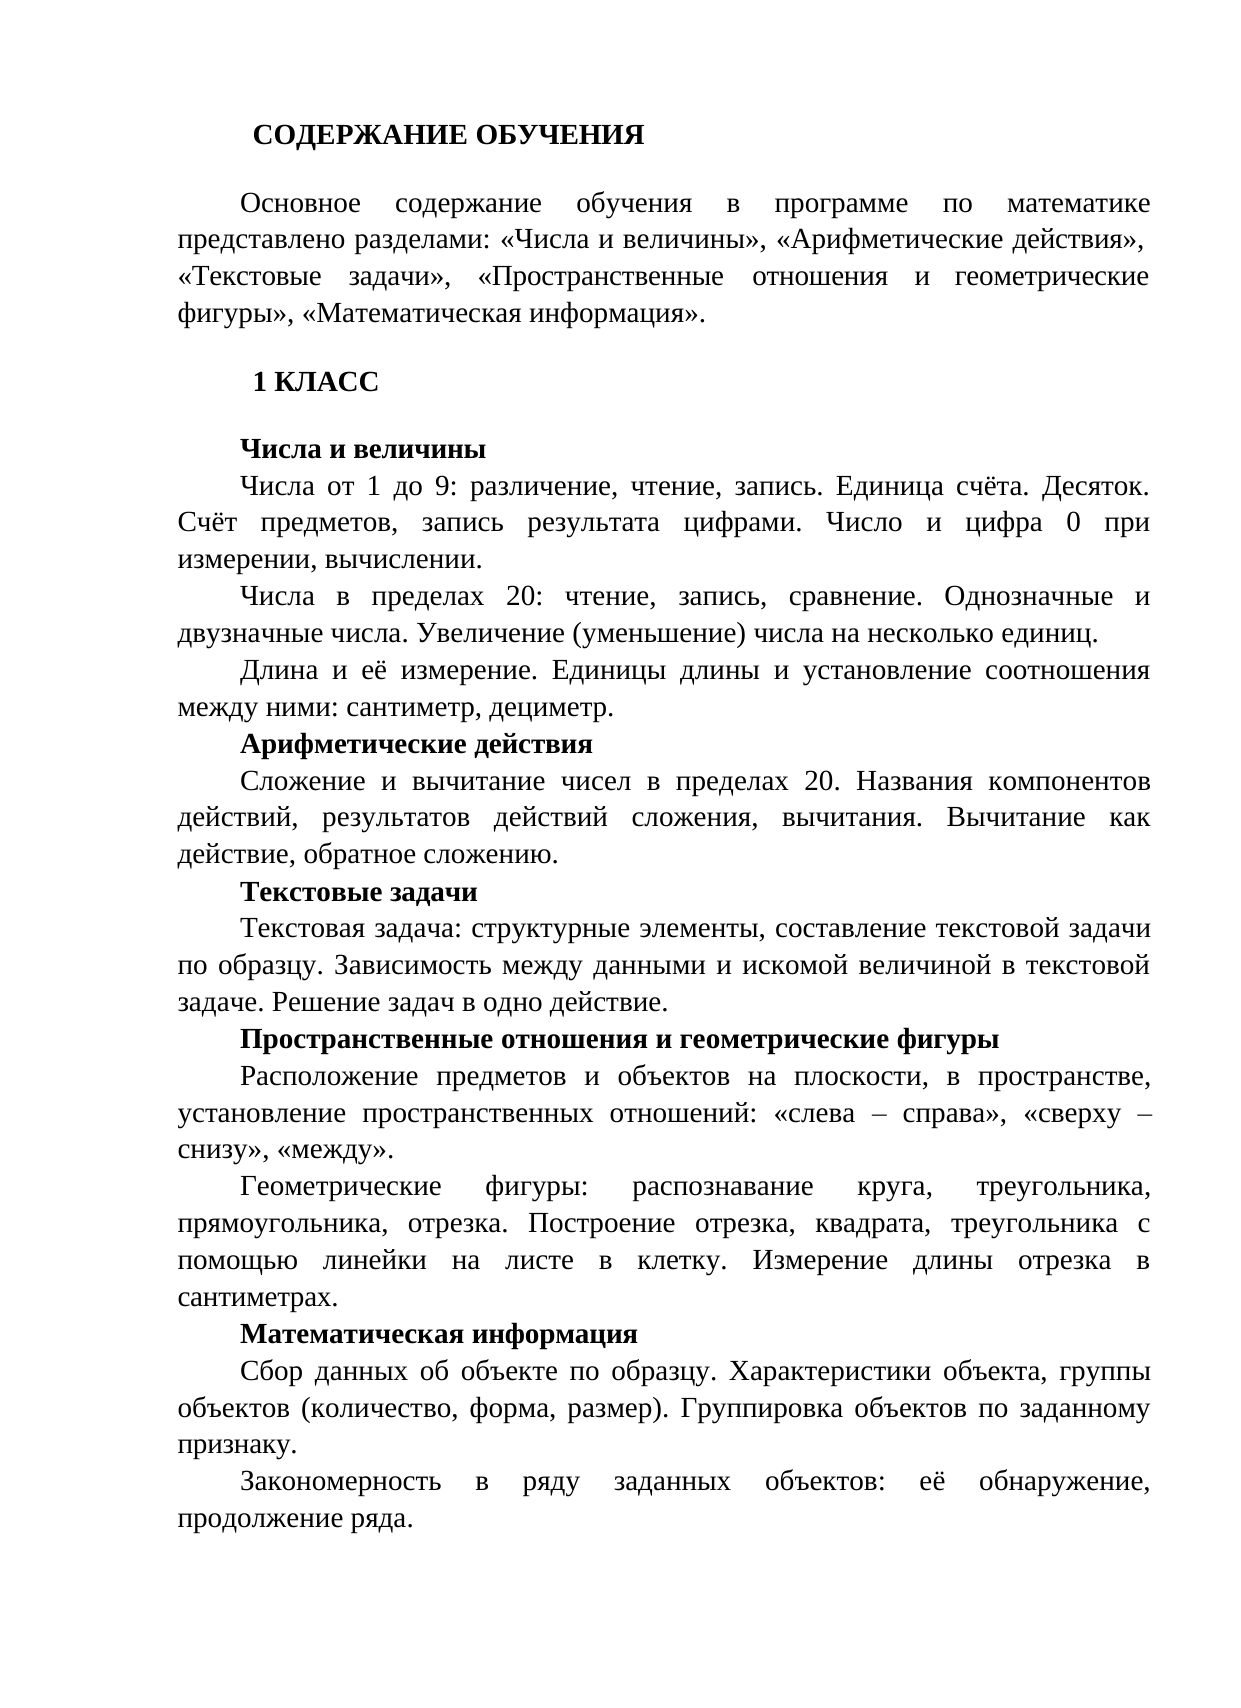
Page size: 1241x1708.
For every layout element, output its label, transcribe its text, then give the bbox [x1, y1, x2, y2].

subtitle Арифметические действия [240, 726, 1166, 760]
text Сложение и вычитание чисел в пределах 20. Названия компонентов действий, результатов действий сложения, вычитания. Вычитание как действие, обратное сложению. [177, 763, 1152, 870]
text «Текстовые задачи», «Пространственные отношения и геометрические фигуры», «Математическая информация». [177, 258, 1152, 329]
text Основное содержание обучения в программе по математике представлено разделами: «Числа и величины», «Арифметические действия», [177, 185, 1152, 255]
text Закономерность в ряду заданных объектов: её обнаружение, продолжение ряда. [177, 1463, 1152, 1534]
subtitle Текстовые задачи [240, 874, 1166, 907]
text 1 КЛАСС [190, 364, 1166, 397]
text Расположение предметов и объектов на плоскости, в пространстве, установление пространственных отношений: «слева – справа», «сверху – снизу», «между». [177, 1058, 1152, 1165]
subtitle Математическая информация [240, 1317, 1166, 1350]
text Числа от 1 до 9: различение, чтение, запись. Единица счёта. Десяток. Счёт предметов, запись результата цифрами. Число и цифра 0 при измерении, вычислении. [177, 468, 1151, 575]
subtitle Пространственные отношения и геометрические фигуры [240, 1021, 1166, 1055]
text Длина и её измерение. Единицы длины и установление соотношения между ними: сантиметр, дециметр. [177, 652, 1151, 723]
text Сбор данных об объекте по образцу. Характеристики объекта, группы объектов (количество, форма, размер). Группировка объектов по заданному признаку. [177, 1353, 1152, 1460]
text СОДЕРЖАНИЕ ОБУЧЕНИЯ [190, 117, 1166, 151]
text Числа в пределах 20: чтение, запись, сравнение. Однозначные и двузначные числа. Увеличение (уменьшение) числа на несколько единиц. [177, 578, 1151, 649]
text Геометрические фигуры: распознавание круга, треугольника, прямоугольника, отрезка. Построение отрезка, квадрата, треугольника с помощью линейки на листе в клетку. Измерение длины отрезка в сантиметрах. [177, 1168, 1152, 1313]
subtitle Числа и величины [240, 431, 1166, 465]
text Текстовая задача: структурные элементы, составление текстовой задачи по образцу. Зависимость между данными и искомой величиной в текстовой задаче. Решение задач в одно действие. [177, 910, 1151, 1018]
